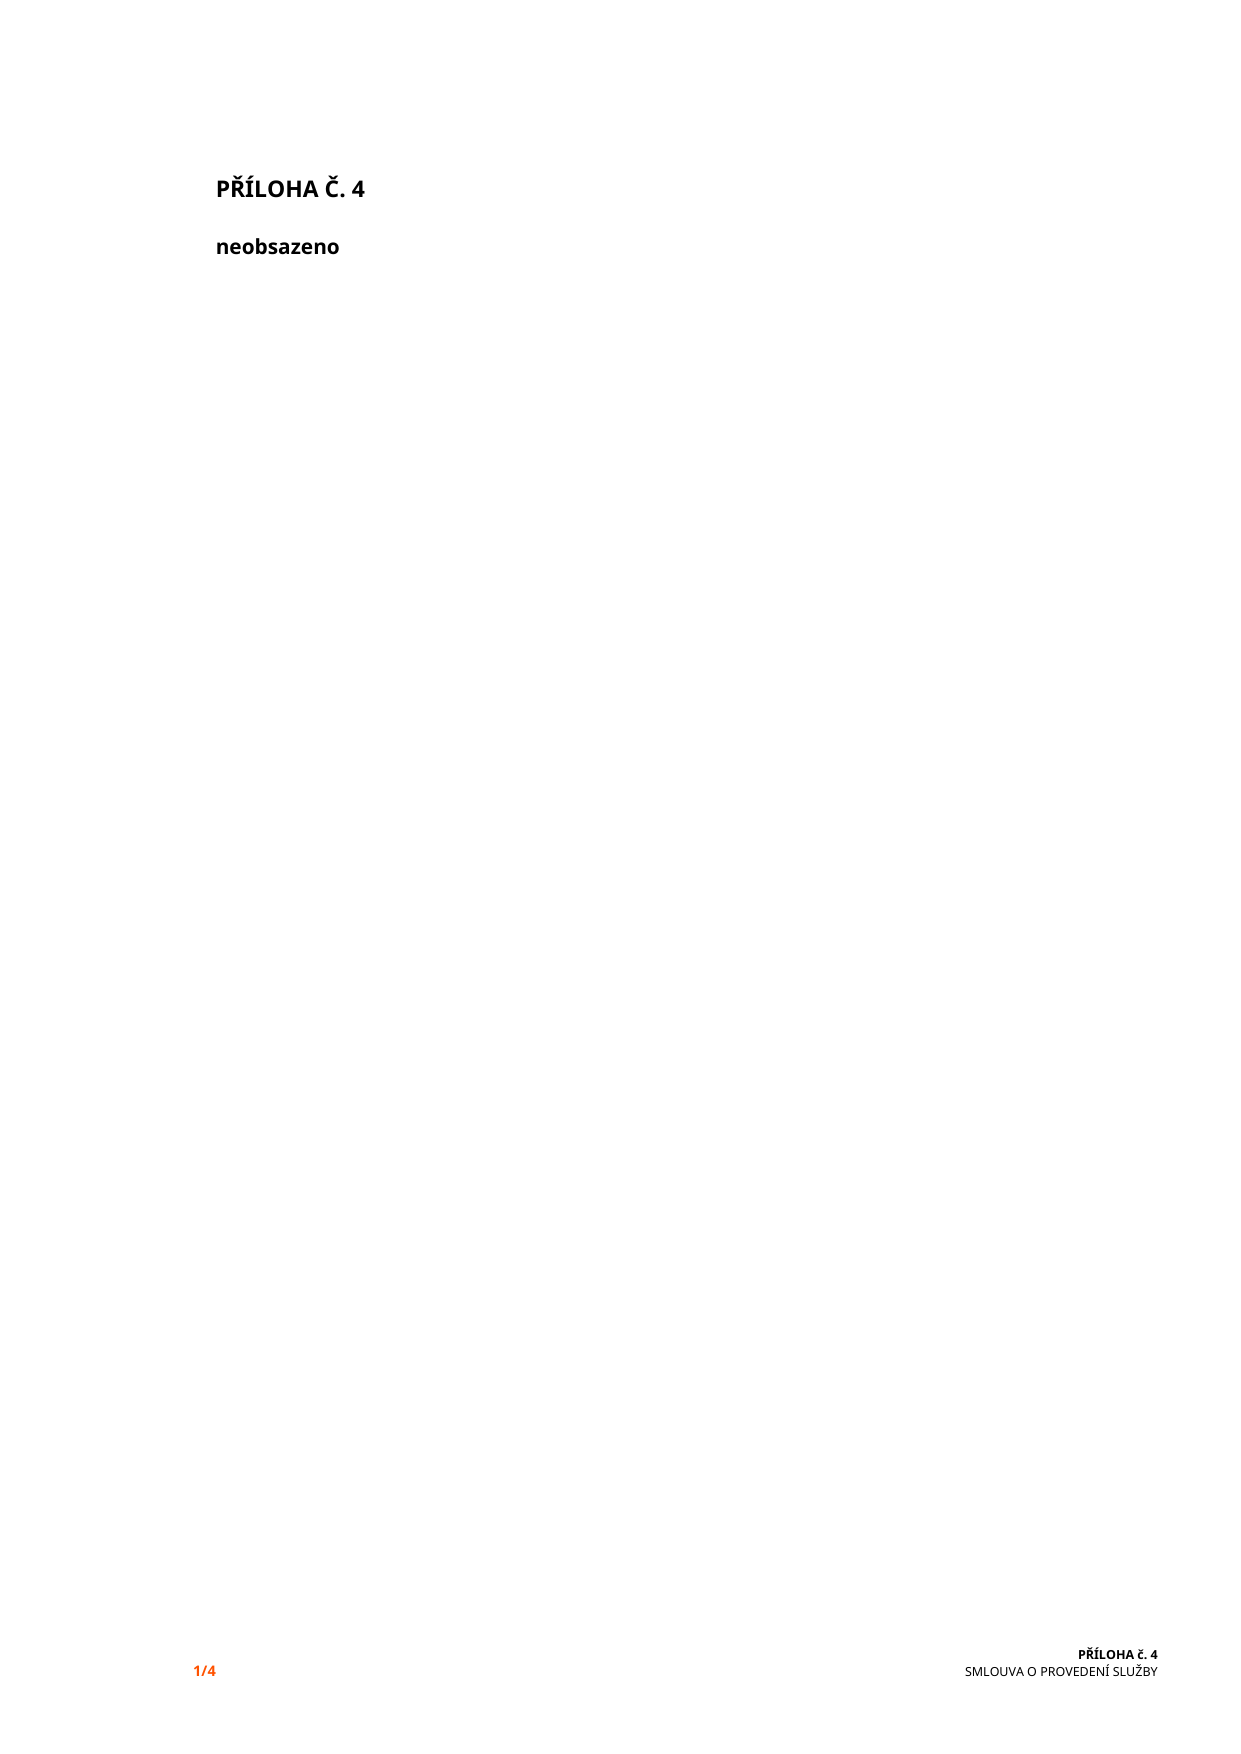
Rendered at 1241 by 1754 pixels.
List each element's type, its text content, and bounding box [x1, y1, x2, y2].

text Příloha č. 4 [216, 172, 1093, 204]
text neobsazeno [216, 232, 1093, 260]
